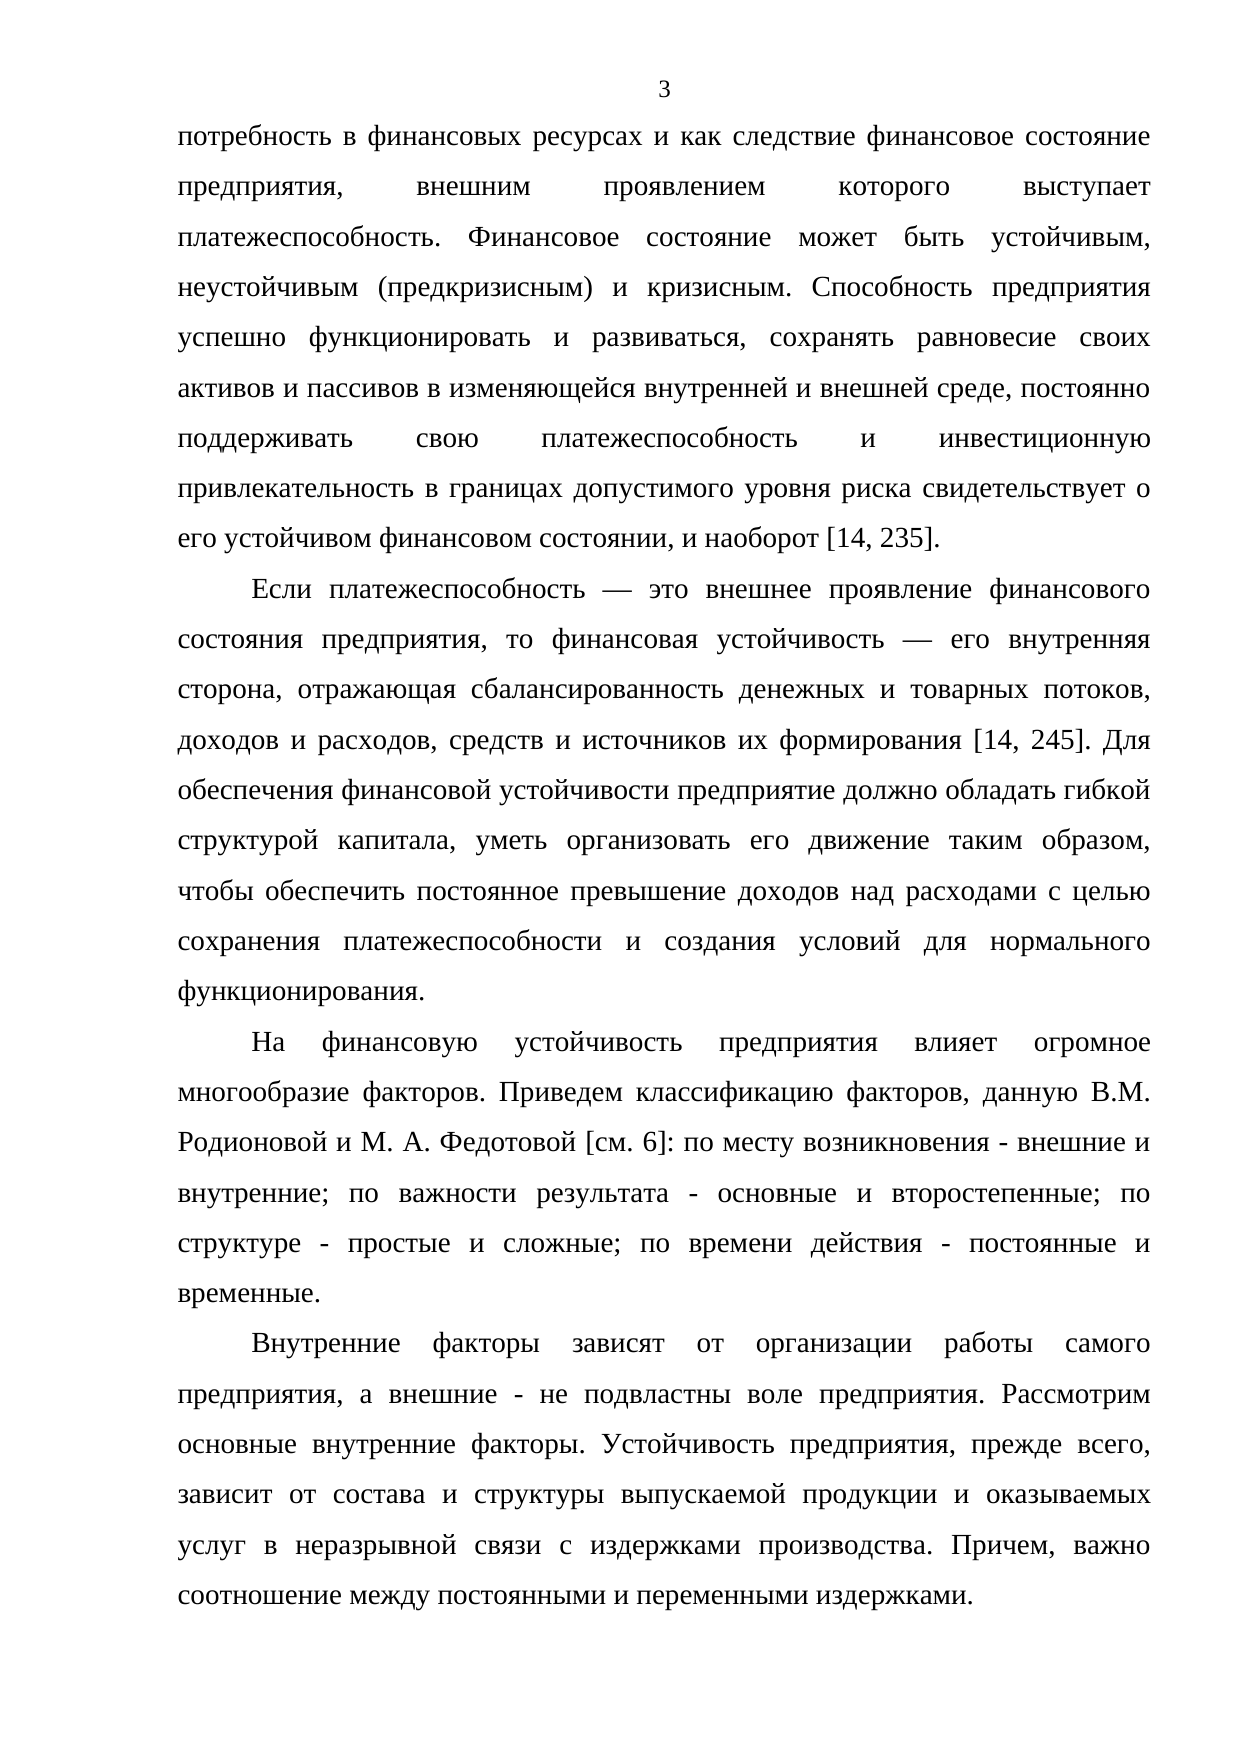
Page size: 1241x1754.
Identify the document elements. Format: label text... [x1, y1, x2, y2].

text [177, 118, 1152, 554]
text Если платежеспособность — это внешнее проявление финансового состояния предприятия, то финансовая устойчивость — его внутренняя сторона, отражающая сбалансированность денежных и товарных потоков, доходов и расходов, средств и источников их формирования [14, 245]. Для обеспечения финансовой устойчивости предприятие должно обладать гибкой структурой капитала, уметь организовать его движение таким образом, чтобы обеспечить постоянное превышение доходов над расходами с целью сохранения платежеспособности и создания условий для нормального функционирования. [177, 571, 1152, 1007]
text Внутренние факторы зависят от организации работы самого предприятия, а внешние - не подвластны воле предприятия. Рассмотрим основные внутренние факторы. Устойчивость предприятия, прежде всего, зависит от состава и структуры выпускаемой продукции и оказываемых услуг в неразрывной связи с издержками производства. Причем, важно соотношение между постоянными и переменными издержками. [177, 1326, 1152, 1611]
text На финансовую устойчивость предприятия влияет огромное многообразие факторов. Приведем классификацию факторов, данную В.М. Родионовой и М. А. Федотовой [см. 6]: по месту возникновения - внешние и внутренние; по важности результата - основные и второстепенные; по структуре - простые и сложные; по времени действия - постоянные и временные. [177, 1024, 1152, 1309]
